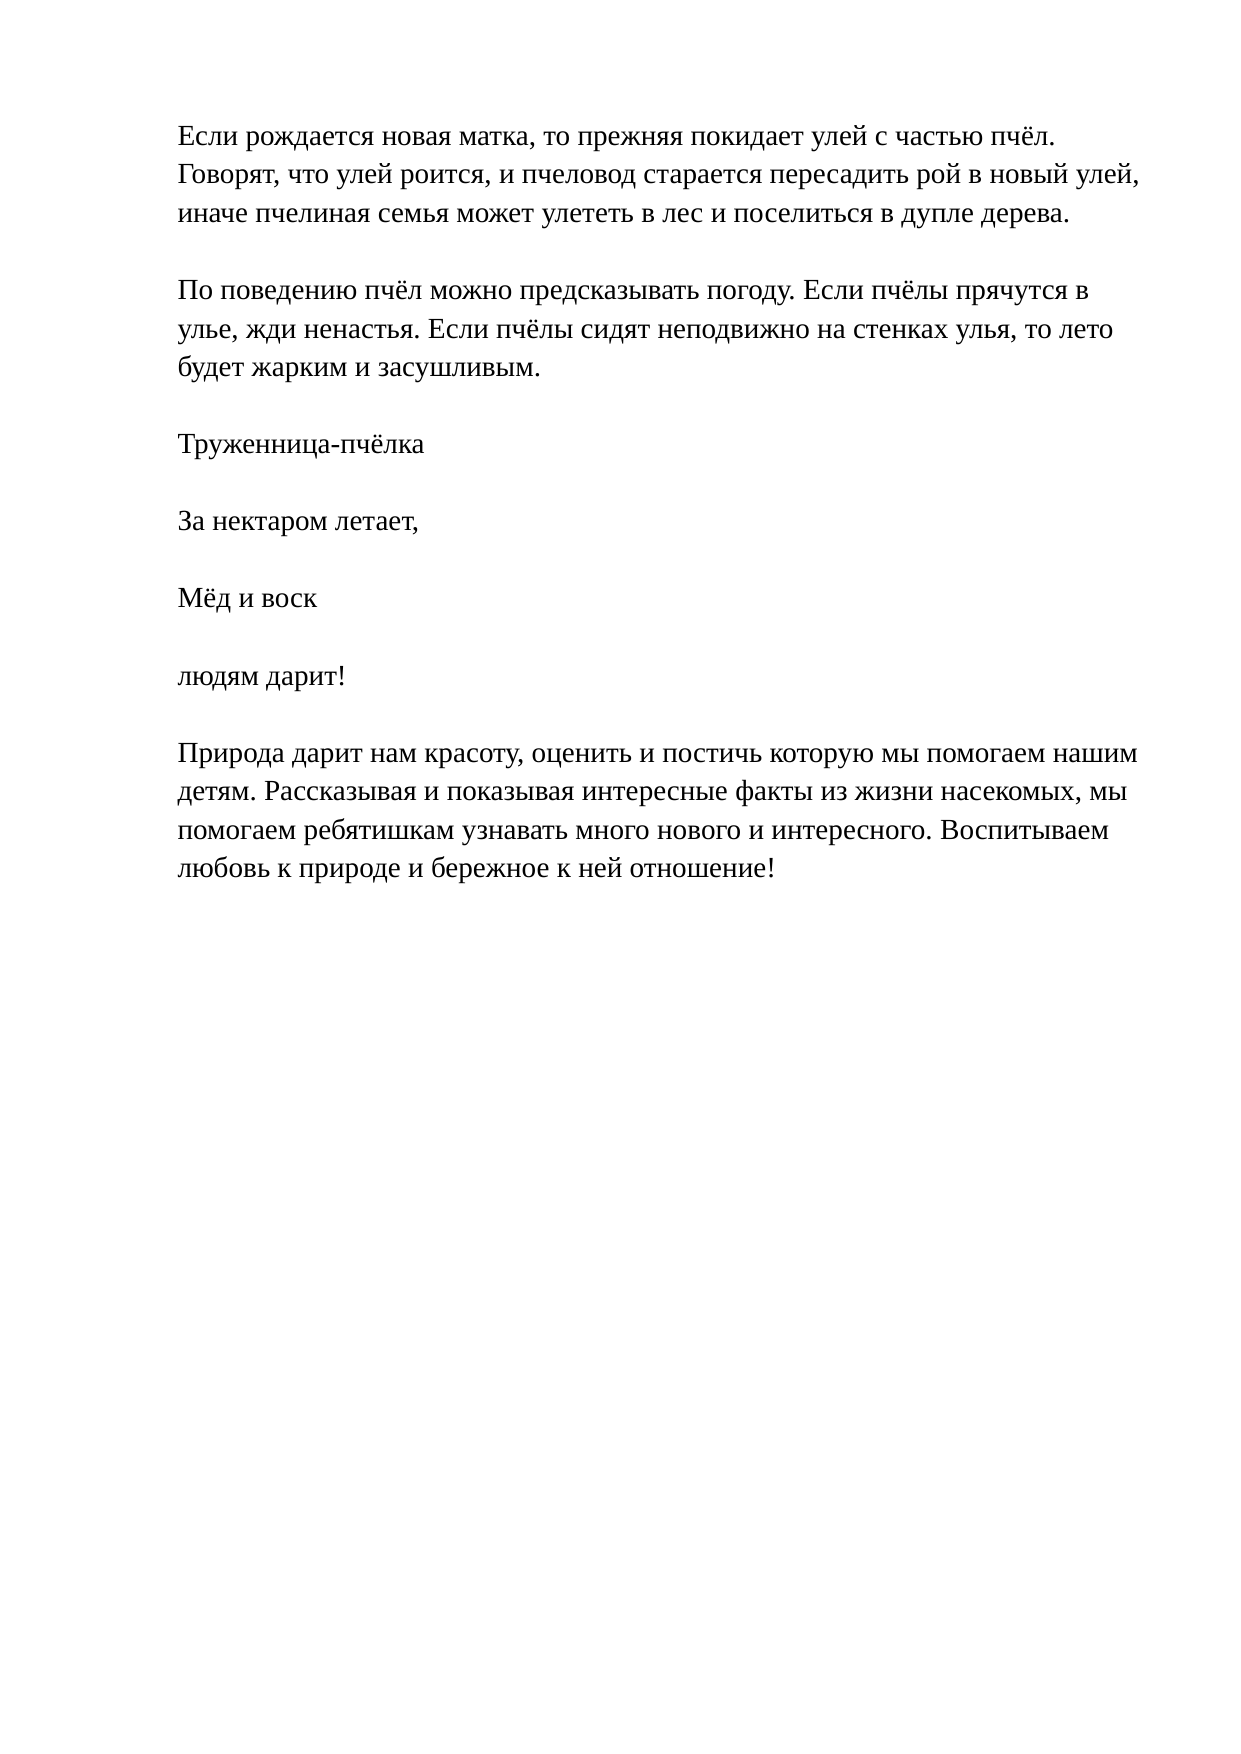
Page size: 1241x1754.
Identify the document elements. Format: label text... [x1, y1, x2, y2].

text За нектаром летает, [177, 503, 1152, 537]
text Природа дарит нам красоту, оценить и постичь которую мы помогаем нашим детям. Рассказывая и показывая интересные факты из жизни насекомых, мы помогаем ребятишкам узнавать много нового и интересного. Воспитываем любовь к природе и бережное к ней отношение! [177, 735, 1152, 884]
text Труженница-пчёлка [177, 426, 1152, 460]
text людям дарит! [177, 658, 1152, 691]
text Мёд и воск [177, 581, 1152, 614]
text По поведению пчёл можно предсказывать погоду. Если пчёлы прячутся в улье, жди ненастья. Если пчёлы сидят неподвижно на стенках улья, то лето будет жарким и засушливым. [177, 272, 1152, 383]
text Если рождается новая матка, то прежняя покидает улей с частью пчёл. Говорят, что улей роится, и пчеловод старается пересадить рой в новый улей, иначе пчелиная семья может улететь в лес и поселиться в дупле дерева. [177, 118, 1152, 229]
